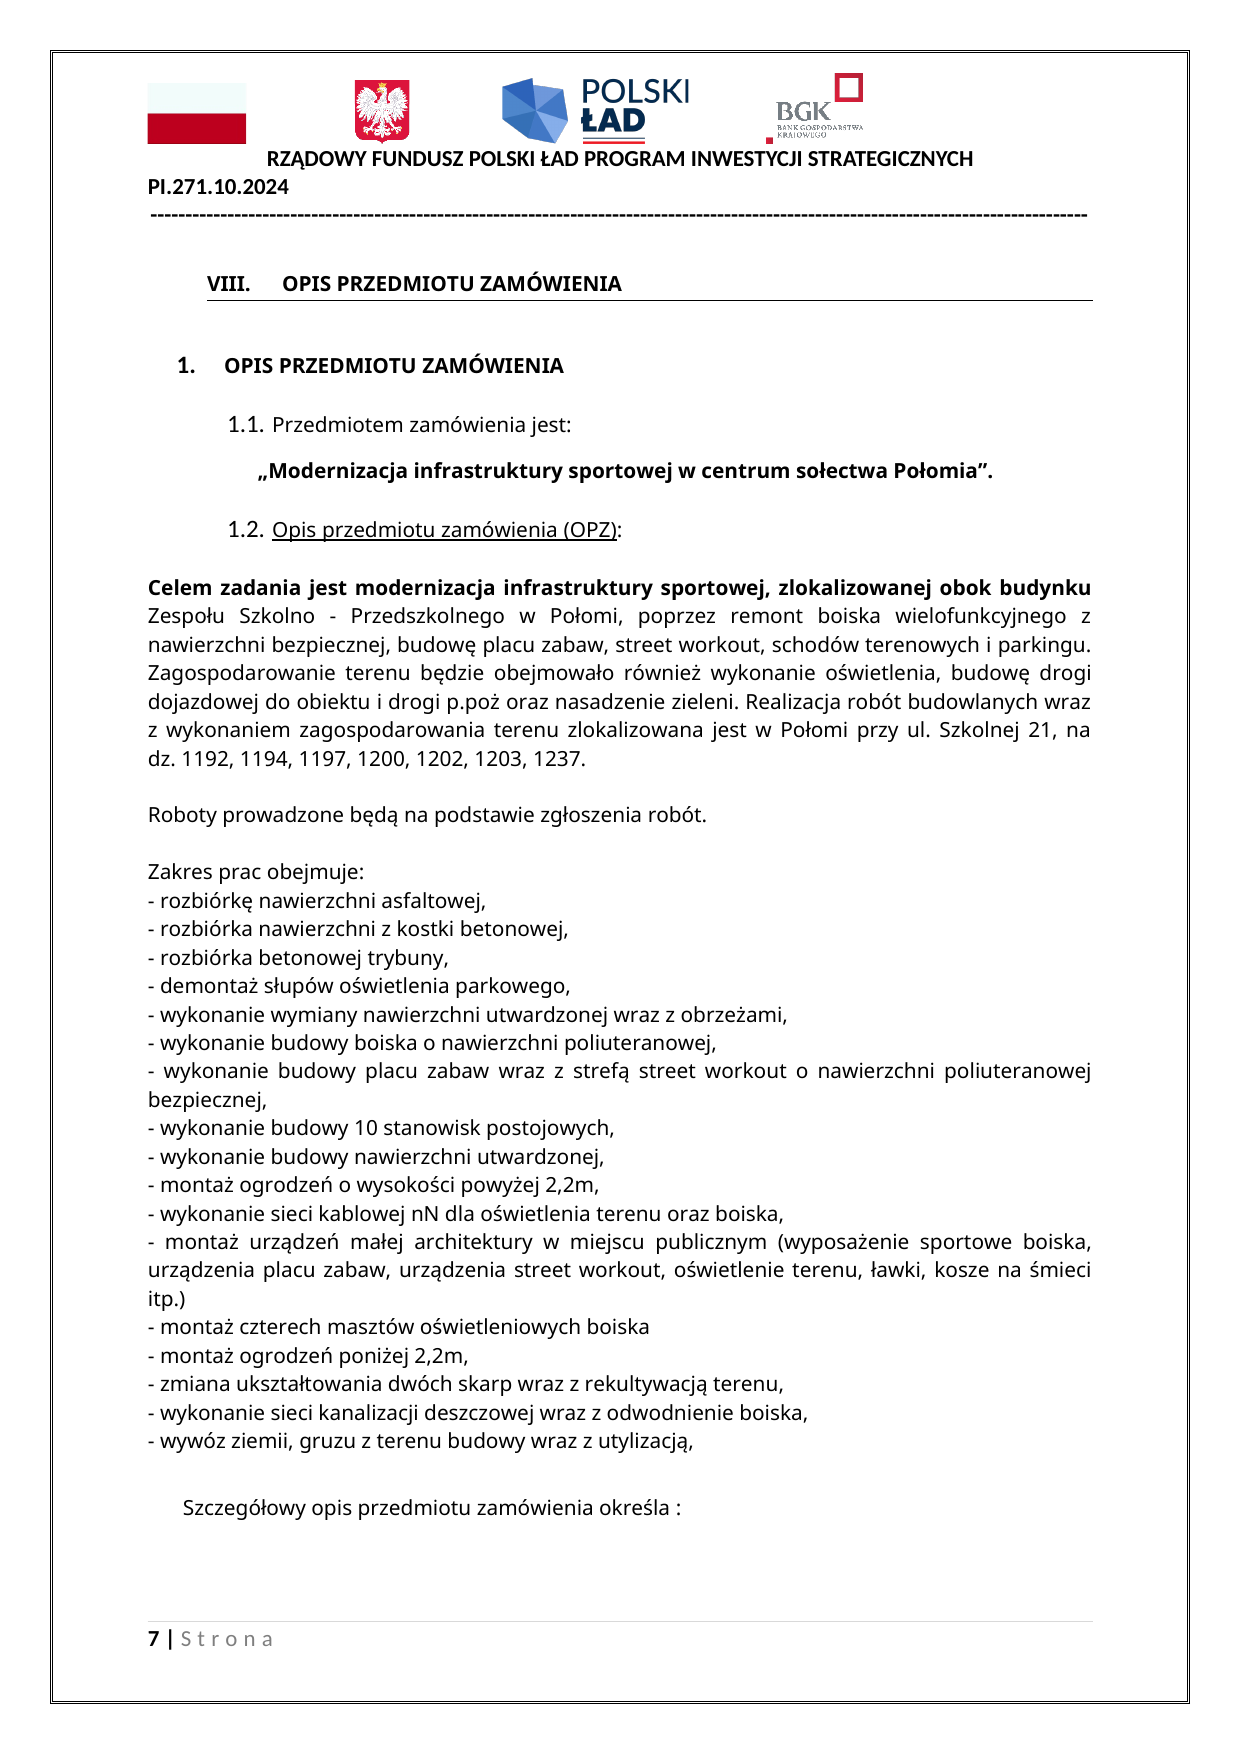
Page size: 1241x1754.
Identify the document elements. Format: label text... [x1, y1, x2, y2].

list OPIS PRZEDMIOTU ZAMÓWIENIA [207, 269, 1093, 300]
picture [502, 78, 689, 144]
text Zakres prac obejmuje: [148, 857, 1093, 886]
text - rozbiórka nawierzchni z kostki betonowej, [148, 914, 1093, 943]
text - wykonanie budowy placu zabaw wraz z strefą street workout o nawierzchni poliuteranowej bezpiecznej, [148, 1057, 1093, 1113]
list Opis przedmiotu zamówienia (OPZ): [227, 513, 1093, 544]
text - demontaż słupów oświetlenia parkowego, [148, 971, 1093, 1000]
text - wykonanie budowy 10 stanowisk postojowych, [148, 1113, 1093, 1142]
text „Modernizacja infrastruktury sportowej w centrum sołectwa Połomia”. [257, 456, 1014, 484]
list OPIS PRZEDMIOTU ZAMÓWIENIA [176, 350, 1093, 380]
text - wykonanie budowy boiska o nawierzchni poliuteranowej, [148, 1028, 1093, 1057]
text - rozbiórkę nawierzchni asfaltowej, [148, 886, 1093, 914]
text Szczegółowy opis przedmiotu zamówienia określa : [183, 1493, 1093, 1521]
picture [354, 80, 410, 144]
text - montaż ogrodzeń o wysokości powyżej 2,2m, [148, 1170, 1093, 1199]
text - montaż ogrodzeń poniżej 2,2m, [148, 1341, 1093, 1369]
text - montaż urządzeń małej architektury w miejscu publicznym (wyposażenie sportowe boiska, urządzenia placu zabaw, urządzenia street workout, oświetlenie terenu, ławki, kosze na śmieci itp.) [148, 1227, 1093, 1312]
text Celem zadania jest modernizacja infrastruktury sportowej, zlokalizowanej obok budynku Zespołu Szkolno - Przedszkolnego w Połomi, poprzez remont boiska wielofunkcyjnego z nawierzchni bezpiecznej, budowę placu zabaw, street workout, schodów terenowych i parkingu. Zagospodarowanie terenu będzie obejmowało również wykonanie oświetlenia, budowę drogi dojazdowej do obiektu i drogi p.poż oraz nasadzenie zieleni. Realizacja robót budowlanych wraz z wykonaniem zagospodarowania terenu zlokalizowana jest w Połomi przy ul. Szkolnej 21, na dz. 1192, 1194, 1197, 1200, 1202, 1203, 1237. [148, 573, 1093, 772]
picture [147, 83, 247, 144]
text - wykonanie sieci kanalizacji deszczowej wraz z odwodnienie boiska, [148, 1398, 1093, 1426]
list Przedmiotem zamówienia jest: [227, 409, 1093, 439]
text - zmiana ukształtowania dwóch skarp wraz z rekultywacją terenu, [148, 1369, 1093, 1398]
text - wykonanie budowy nawierzchni utwardzonej, [148, 1142, 1093, 1170]
picture [766, 73, 863, 144]
text - wykonanie sieci kablowej nN dla oświetlenia terenu oraz boiska, [148, 1199, 1093, 1227]
text Roboty prowadzone będą na podstawie zgłoszenia robót. [148, 801, 1093, 829]
text - wywóz ziemii, gruzu z terenu budowy wraz z utylizacją, [148, 1426, 1093, 1455]
text - rozbiórka betonowej trybuny, [148, 943, 1093, 971]
text - wykonanie wymiany nawierzchni utwardzonej wraz z obrzeżami, [148, 1000, 1093, 1028]
text - montaż czterech masztów oświetleniowych boiska [148, 1312, 1093, 1341]
